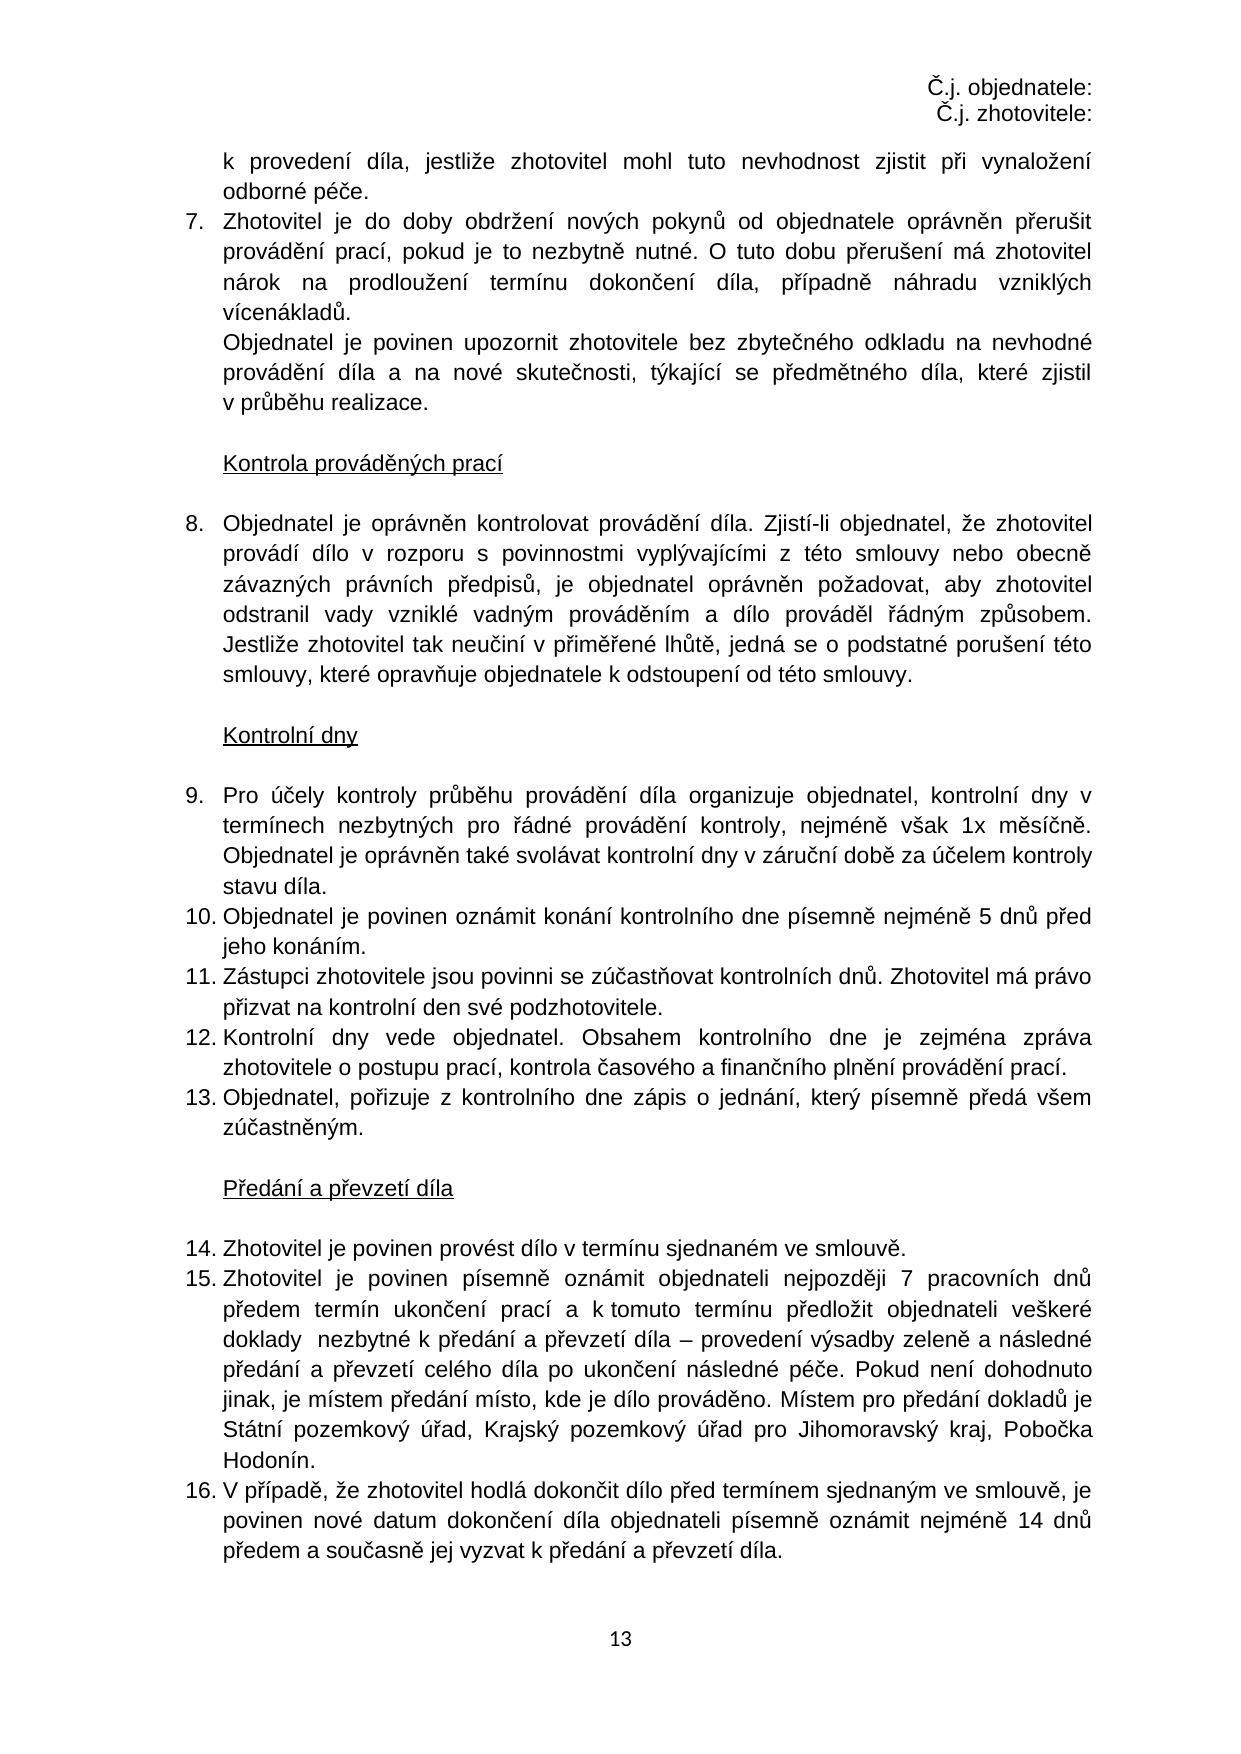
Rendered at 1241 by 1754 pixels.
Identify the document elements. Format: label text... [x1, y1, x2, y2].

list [185, 148, 1093, 204]
list Zhotovitel je do doby obdržení nových pokynů od objednatele oprávněn přerušit provádění prací, pokud je to nezbytně nutné. O tuto dobu přerušení má zhotovitel nárok na prodloužení termínu dokončení díla, případně náhradu vzniklých vícenákladů. Objednatel je povinen upozornit zhotovitele bez zbytečného odkladu na nevhodné provádění díla a na nové skutečnosti, týkající se předmětného díla, které zjistil v průběhu realizace. [185, 208, 1093, 416]
list V případě, že zhotovitel hodlá dokončit dílo před termínem sjednaným ve smlouvě, je povinen nové datum dokončení díla objednateli písemně oznámit nejméně 14 dnů předem a současně jej vyzvat k předání a převzetí díla. [185, 1477, 1093, 1563]
list Objednatel je oprávněn kontrolovat provádění díla. Zjistí-li objednatel, že zhotovitel provádí dílo v rozporu s povinnostmi vyplývajícími z této smlouvy nebo obecně závazných právních předpisů, je objednatel oprávněn požadovat, aby zhotovitel odstranil vady vzniklé vadným prováděním a dílo prováděl řádným způsobem. Jestliže zhotovitel tak neučiní v přiměřené lhůtě, jedná se o podstatné porušení této smlouvy, které opravňuje objednatele k odstoupení od této smlouvy. [185, 510, 1093, 687]
list Zhotovitel je povinen písemně oznámit objednateli nejpozději 7 pracovních dnů předem termín ukončení prací a k tomuto termínu předložit objednateli veškeré doklady nezbytné k předání a převzetí díla – provedení výsadby zeleně a následné předání a převzetí celého díla po ukončení následné péče. Pokud není dohodnuto jinak, je místem předání místo, kde je dílo prováděno. Místem pro předání dokladů je Státní pozemkový úřad, Krajský pozemkový úřad pro Jihomoravský kraj, Pobočka Hodonín. [185, 1265, 1093, 1473]
list Pro účely kontroly průběhu provádění díla organizuje objednatel, kontrolní dny v termínech nezbytných pro řádné provádění kontroly, nejméně však 1x měsíčně. Objednatel je oprávněn také svolávat kontrolní dny v záruční době za účelem kontroly stavu díla. [185, 782, 1093, 899]
list Kontrolní dny [223, 722, 1093, 748]
list Objednatel je povinen oznámit konání kontrolního dne písemně nejméně 5 dnů před jeho konáním. [185, 903, 1093, 959]
list Zhotovitel je povinen provést dílo v termínu sjednaném ve smlouvě. [185, 1235, 1093, 1261]
list Objednatel, pořizuje z kontrolního dne zápis o jednání, který písemně předá všem zúčastněným. [185, 1084, 1093, 1141]
list Kontrolní dny vede objednatel. Obsahem kontrolního dne je zejména zpráva zhotovitele o postupu prací, kontrola časového a finančního plnění provádění prací. [185, 1024, 1093, 1080]
list Zástupci zhotovitele jsou povinni se zúčastňovat kontrolních dnů. Zhotovitel má právo přizvat na kontrolní den své podzhotovitele. [185, 963, 1093, 1020]
list Kontrola prováděných prací [223, 419, 1093, 476]
list Předání a převzetí díla [223, 1175, 1093, 1201]
